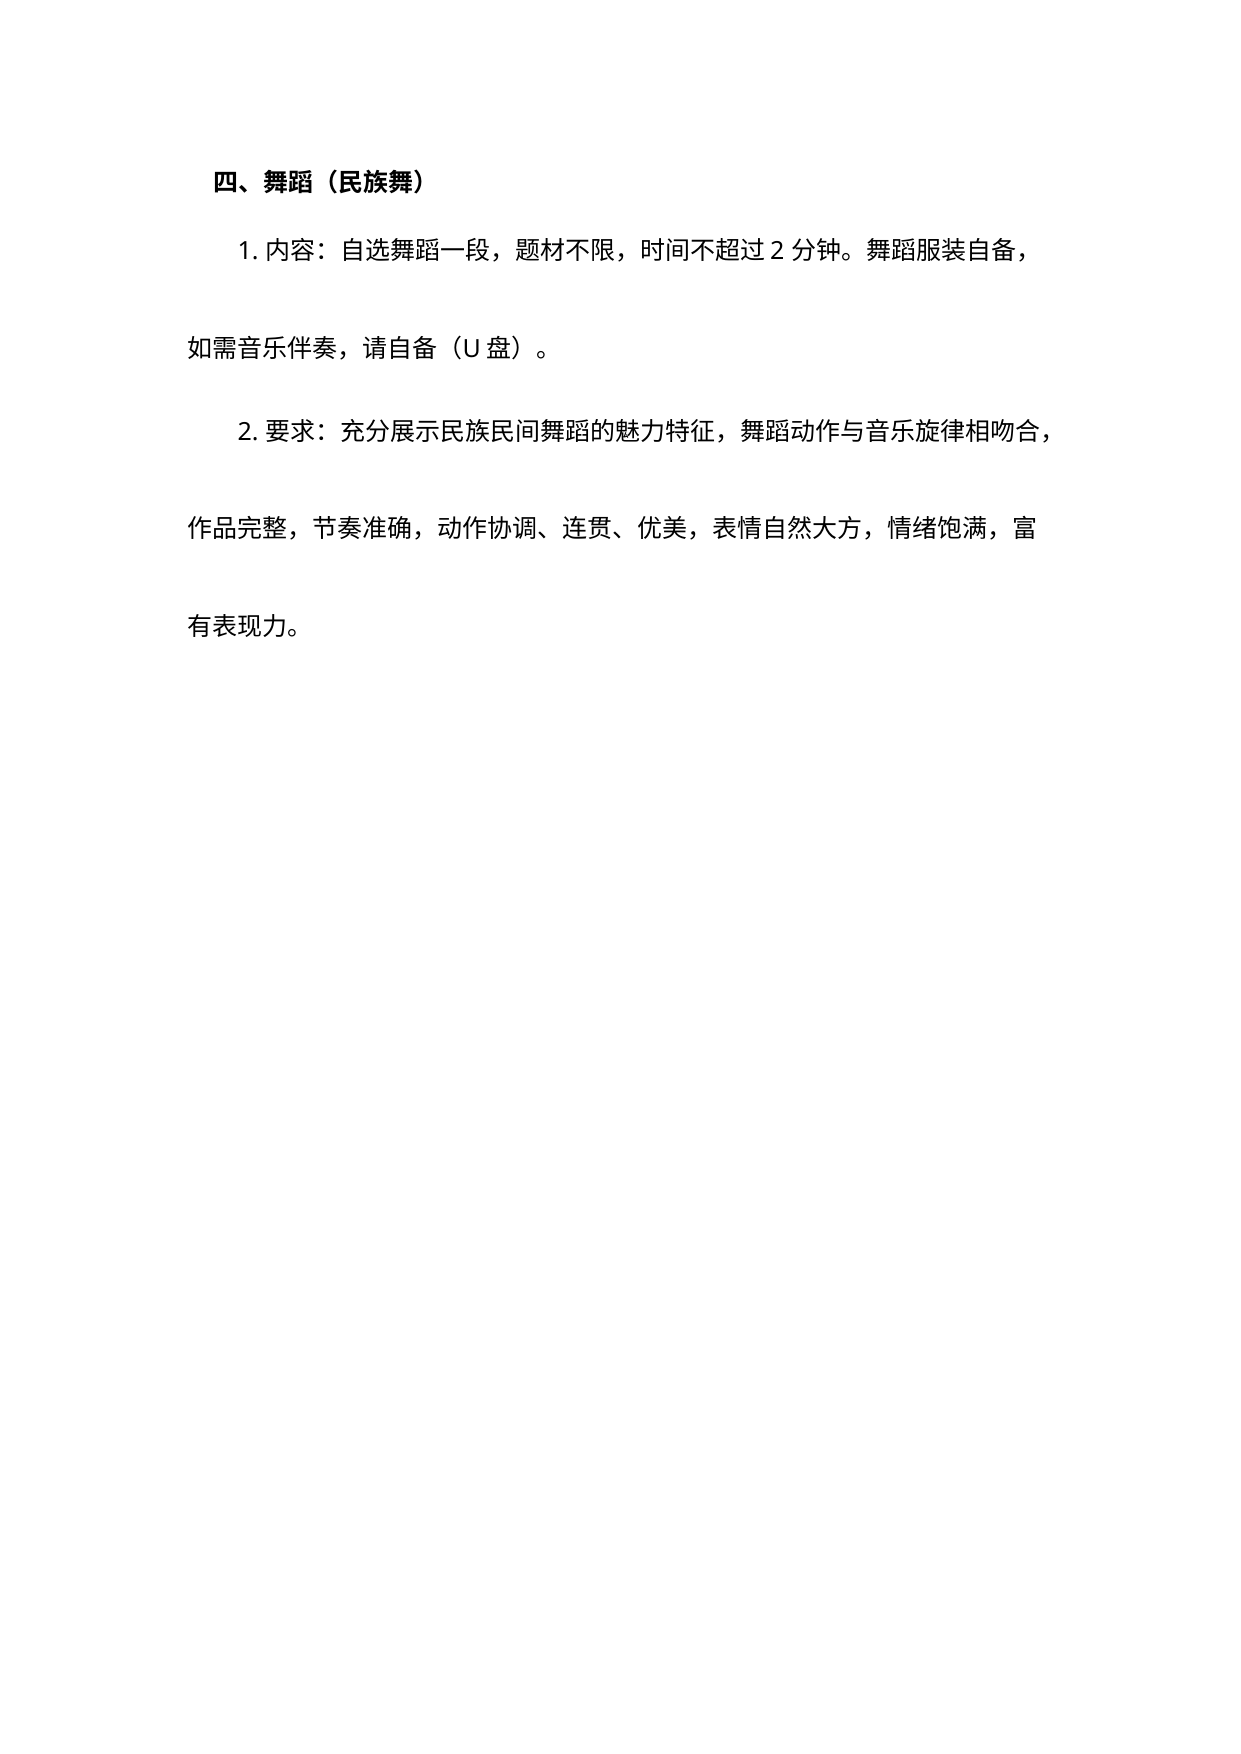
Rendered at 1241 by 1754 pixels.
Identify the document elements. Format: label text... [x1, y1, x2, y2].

text 四、舞蹈（民族舞） [187, 162, 1053, 198]
text 1. 内容：自选舞蹈一段，题材不限，时间不超过2 分钟。舞蹈服装自备，如需音乐伴奏，请自备（U盘）。 [187, 216, 1053, 379]
text 2. 要求：充分展示民族民间舞蹈的魅力特征，舞蹈动作与音乐旋律相吻合，作品完整，节奏准确，动作协调、连贯、优美，表情自然大方，情绪饱满，富有表现力。 [187, 397, 1053, 657]
